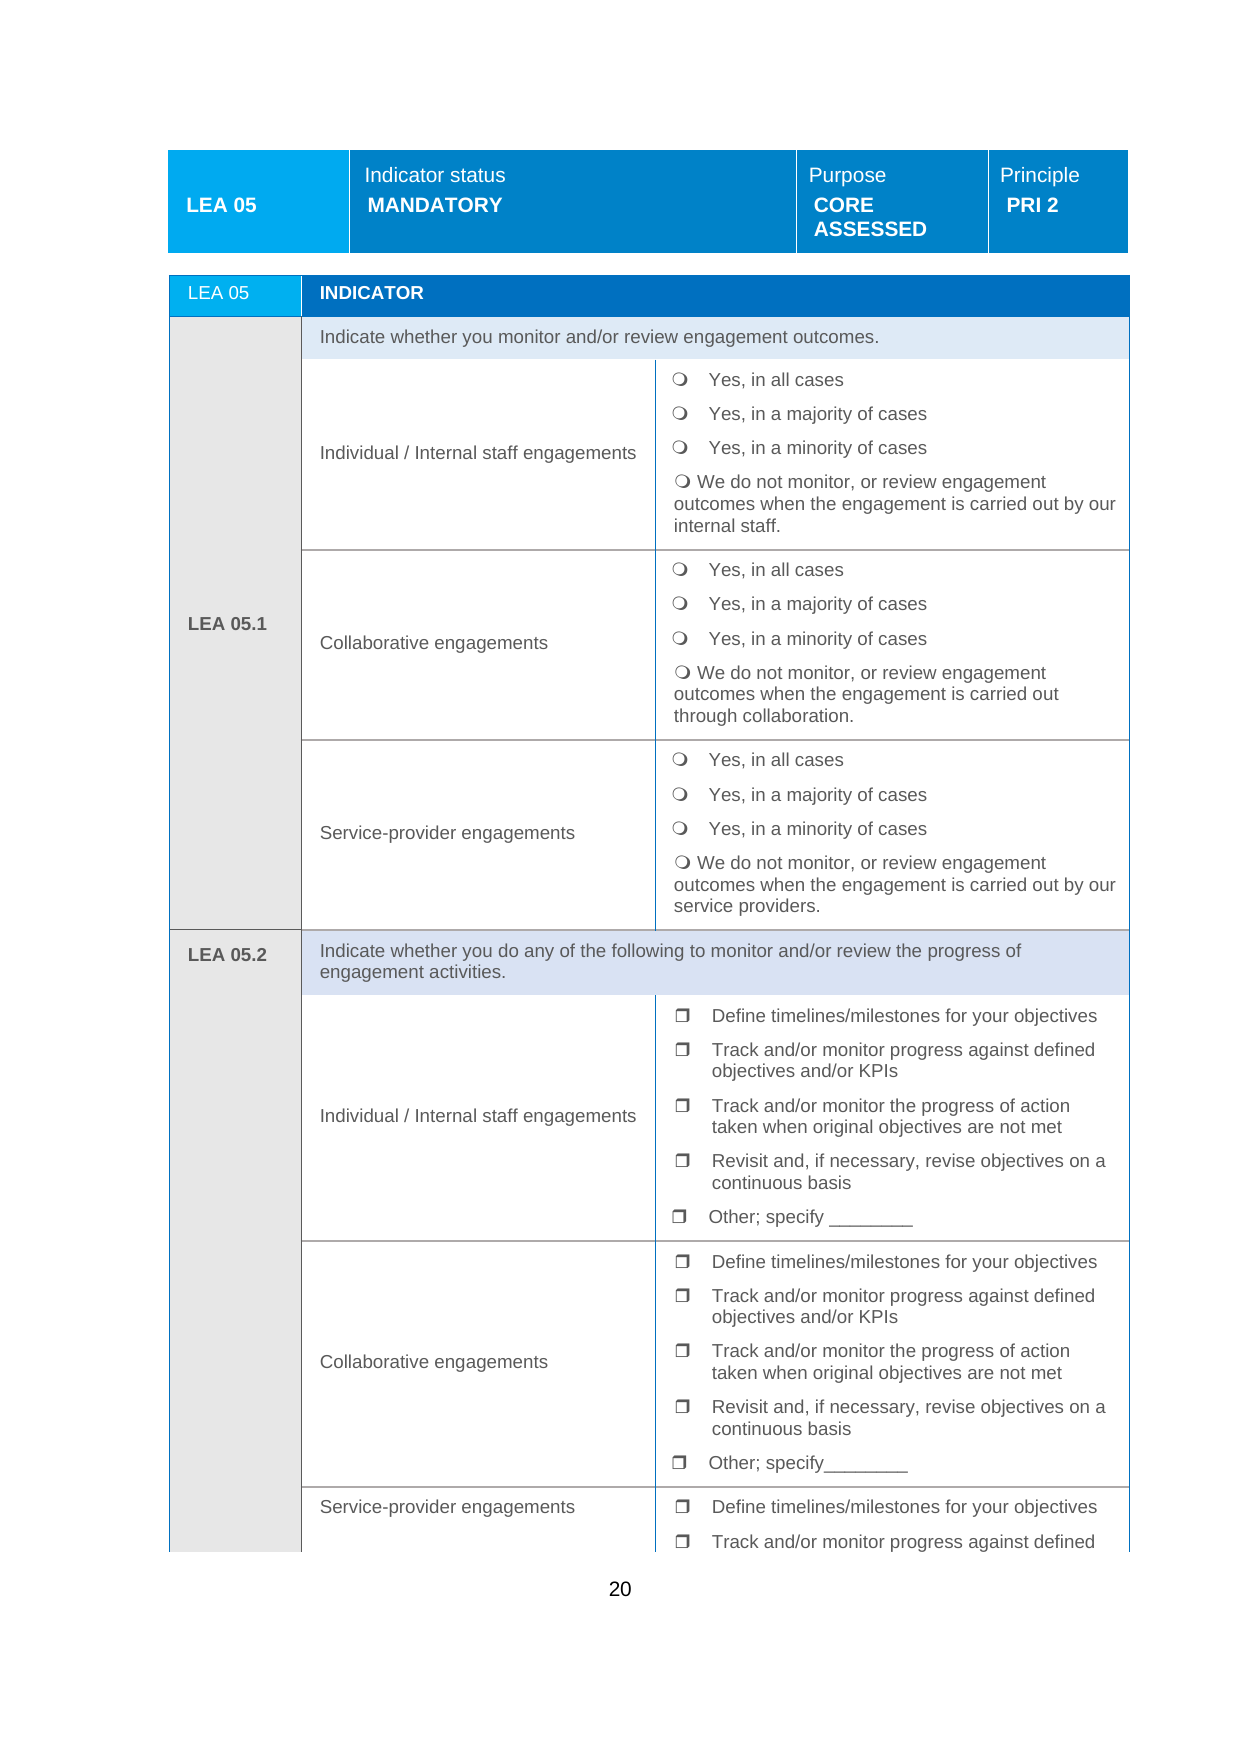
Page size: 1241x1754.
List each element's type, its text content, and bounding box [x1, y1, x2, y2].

table_cell Collaborative engagements [302, 1242, 655, 1486]
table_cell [656, 1488, 1129, 1552]
table_cell LEA 05.2 [170, 930, 301, 1552]
table_header LEA 05 [170, 276, 301, 316]
table_cell Individual / Internal staff engagements [302, 360, 655, 549]
table_cell Indicate whether you monitor and/or review engagement outcomes. [302, 317, 1129, 359]
table_header Principle [989, 150, 1128, 186]
table_cell Service-provider engagements [302, 741, 655, 929]
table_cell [302, 1488, 655, 1552]
table_header Indicator status [350, 150, 796, 186]
table_cell Yes, in all cases Yes, in a majority of cases Yes, in a minority of cases We do not monitor, or review engagement outcomes when the engagement is carried out by our internal staff. [656, 360, 1129, 549]
table_header Purpose [797, 150, 988, 186]
table_header [168, 150, 349, 186]
table_cell Yes, in all cases Yes, in a majority of cases Yes, in a minority of cases We do not monitor, or review engagement outcomes when the engagement is carried out by our service providers. [656, 741, 1129, 929]
table_header INDICATOR [302, 276, 1129, 316]
table_cell CORE ASSESSED [797, 186, 988, 253]
table_cell MANDATORY [350, 186, 796, 253]
table_cell LEA 05 [168, 186, 349, 253]
table_cell PRI 2 [989, 186, 1128, 253]
table_cell Indicate whether you do any of the following to monitor and/or review the progress of engagement activities. [302, 931, 1129, 995]
table_cell Individual / Internal staff engagements [302, 995, 655, 1240]
table_cell Yes, in all cases Yes, in a majority of cases Yes, in a minority of cases We do not monitor, or review engagement outcomes when the engagement is carried out through collaboration. [656, 551, 1129, 739]
table_cell Collaborative engagements [302, 551, 655, 739]
table_cell LEA 05.1 [170, 317, 301, 929]
